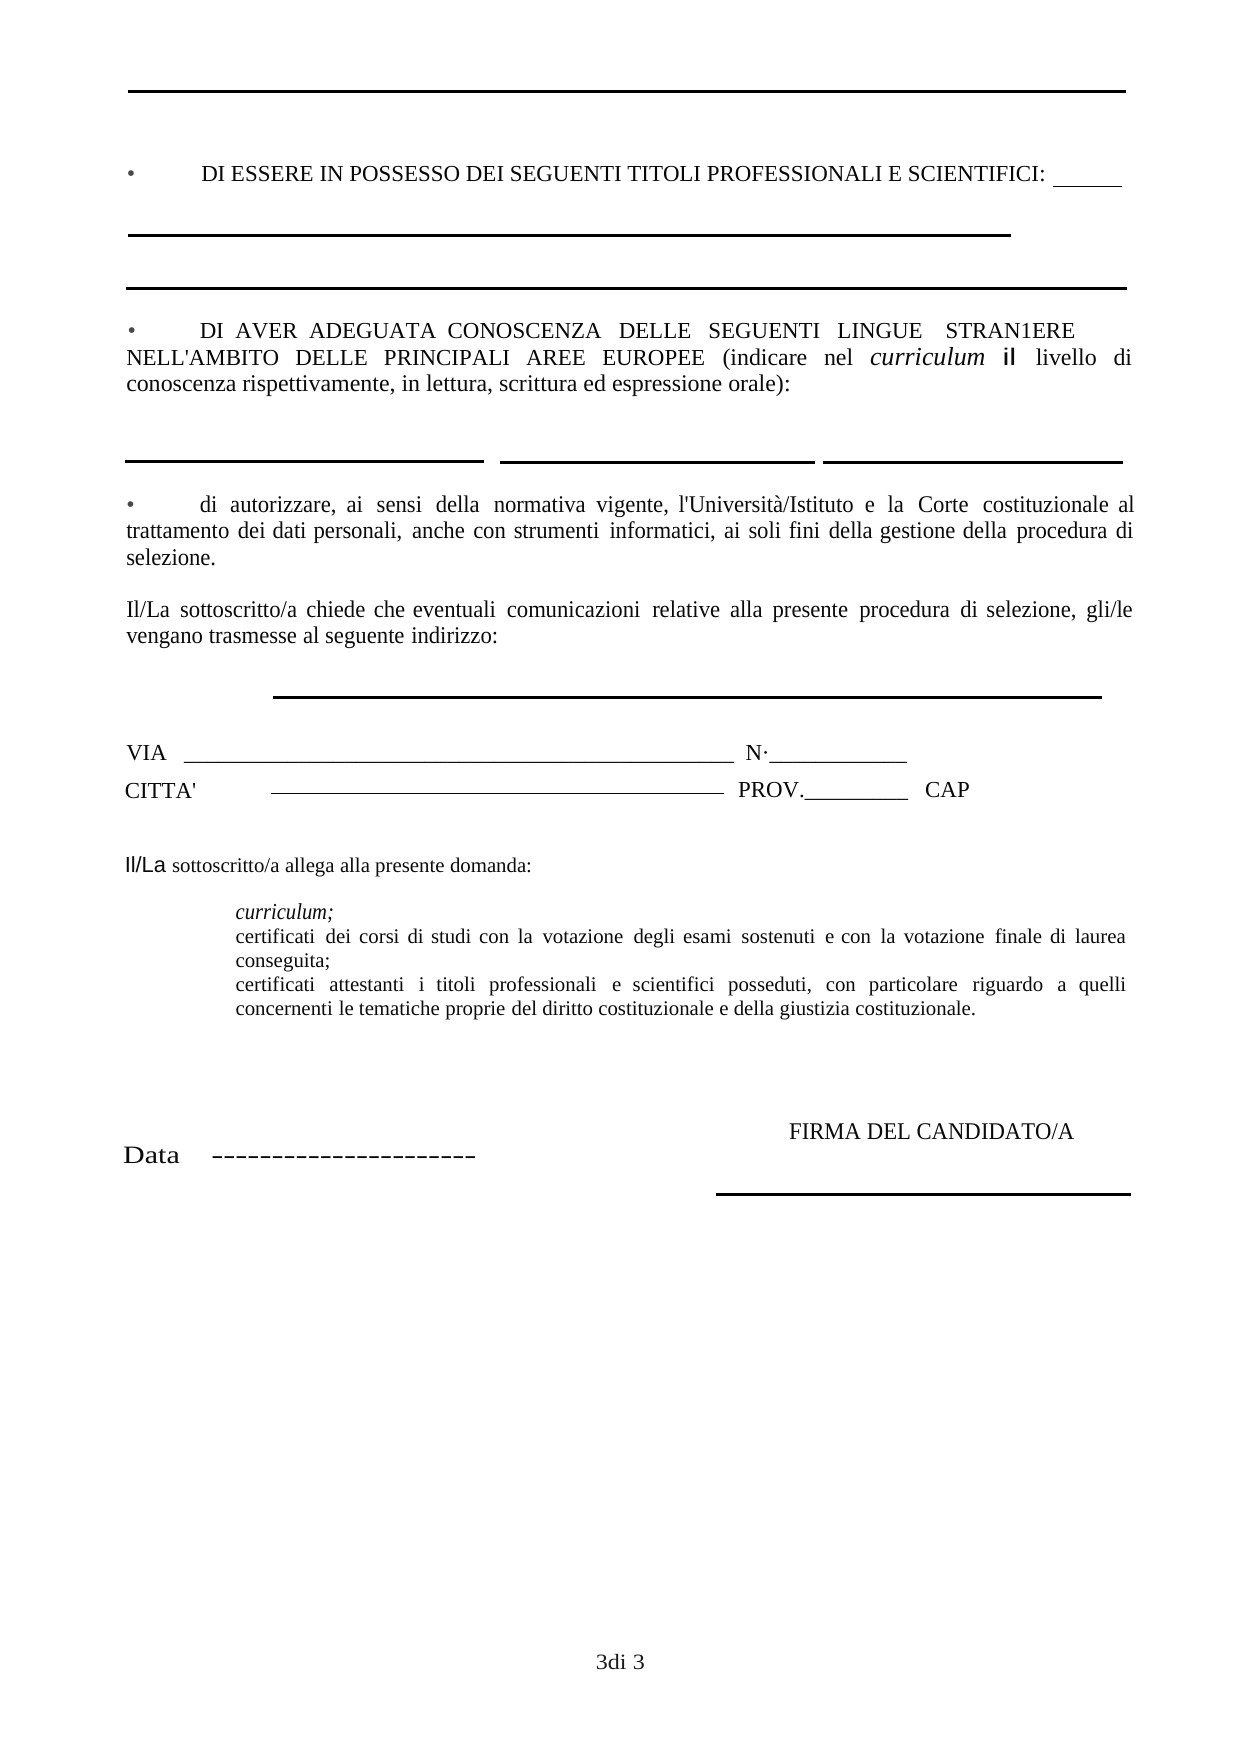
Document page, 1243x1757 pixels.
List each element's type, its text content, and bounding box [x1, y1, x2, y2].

text Il/La sottoscritto/a allega alla presente domanda: [124, 852, 1146, 877]
text Il/La sottoscritto/a chiede che eventuali comunicazioni relative alla presente procedura di selezione, gli/le vengano trasmesse al seguente indirizzo: [126, 597, 1134, 648]
text Data ---------------------- [123, 1140, 479, 1169]
text VIA ________________________________________________ N·____________ [126, 725, 1083, 769]
text certificati attestanti i titoli professionali e scientifici posseduti, con particolare riguardo a quelli concernenti le tematiche proprie del diritto costituzionale e della giustizia costituzionale. [235, 972, 1133, 1020]
text PROV._________ CAP [738, 777, 1146, 802]
text certificati dei corsi di studi con la votazione degli esami sostenuti e con la votazione finale di laurea [235, 924, 1146, 948]
list DI ESSERE IN POSSESSO DEI SEGUENTI TITOLI PROFESSIONALI E SCIENTIFICI: [126, 159, 1146, 187]
text curriculum; [235, 898, 1146, 924]
text conseguita; [235, 948, 1146, 972]
list DI AVER ADEGUATA CONOSCENZA DELLE SEGUENTI LINGUE STRAN1ERE [127, 317, 1133, 344]
text CITTA' [124, 777, 199, 804]
text NELL'AMBITO DELLE PRINCIPALI AREE EUROPEE (indicare nel curriculum il livello di conoscenza rispettivamente, in lettura, scrittura ed espressione orale): [126, 344, 1132, 397]
list di autorizzare, ai sensi della normativa vigente, l'Università/Istituto e la Corte costituzionale al trattamento dei dati personali, anche con strumenti informatici, ai soli fini della gestione della procedura di selezione. [126, 492, 1134, 570]
text FIRMA DEL CANDIDATO/A [789, 1117, 1146, 1145]
